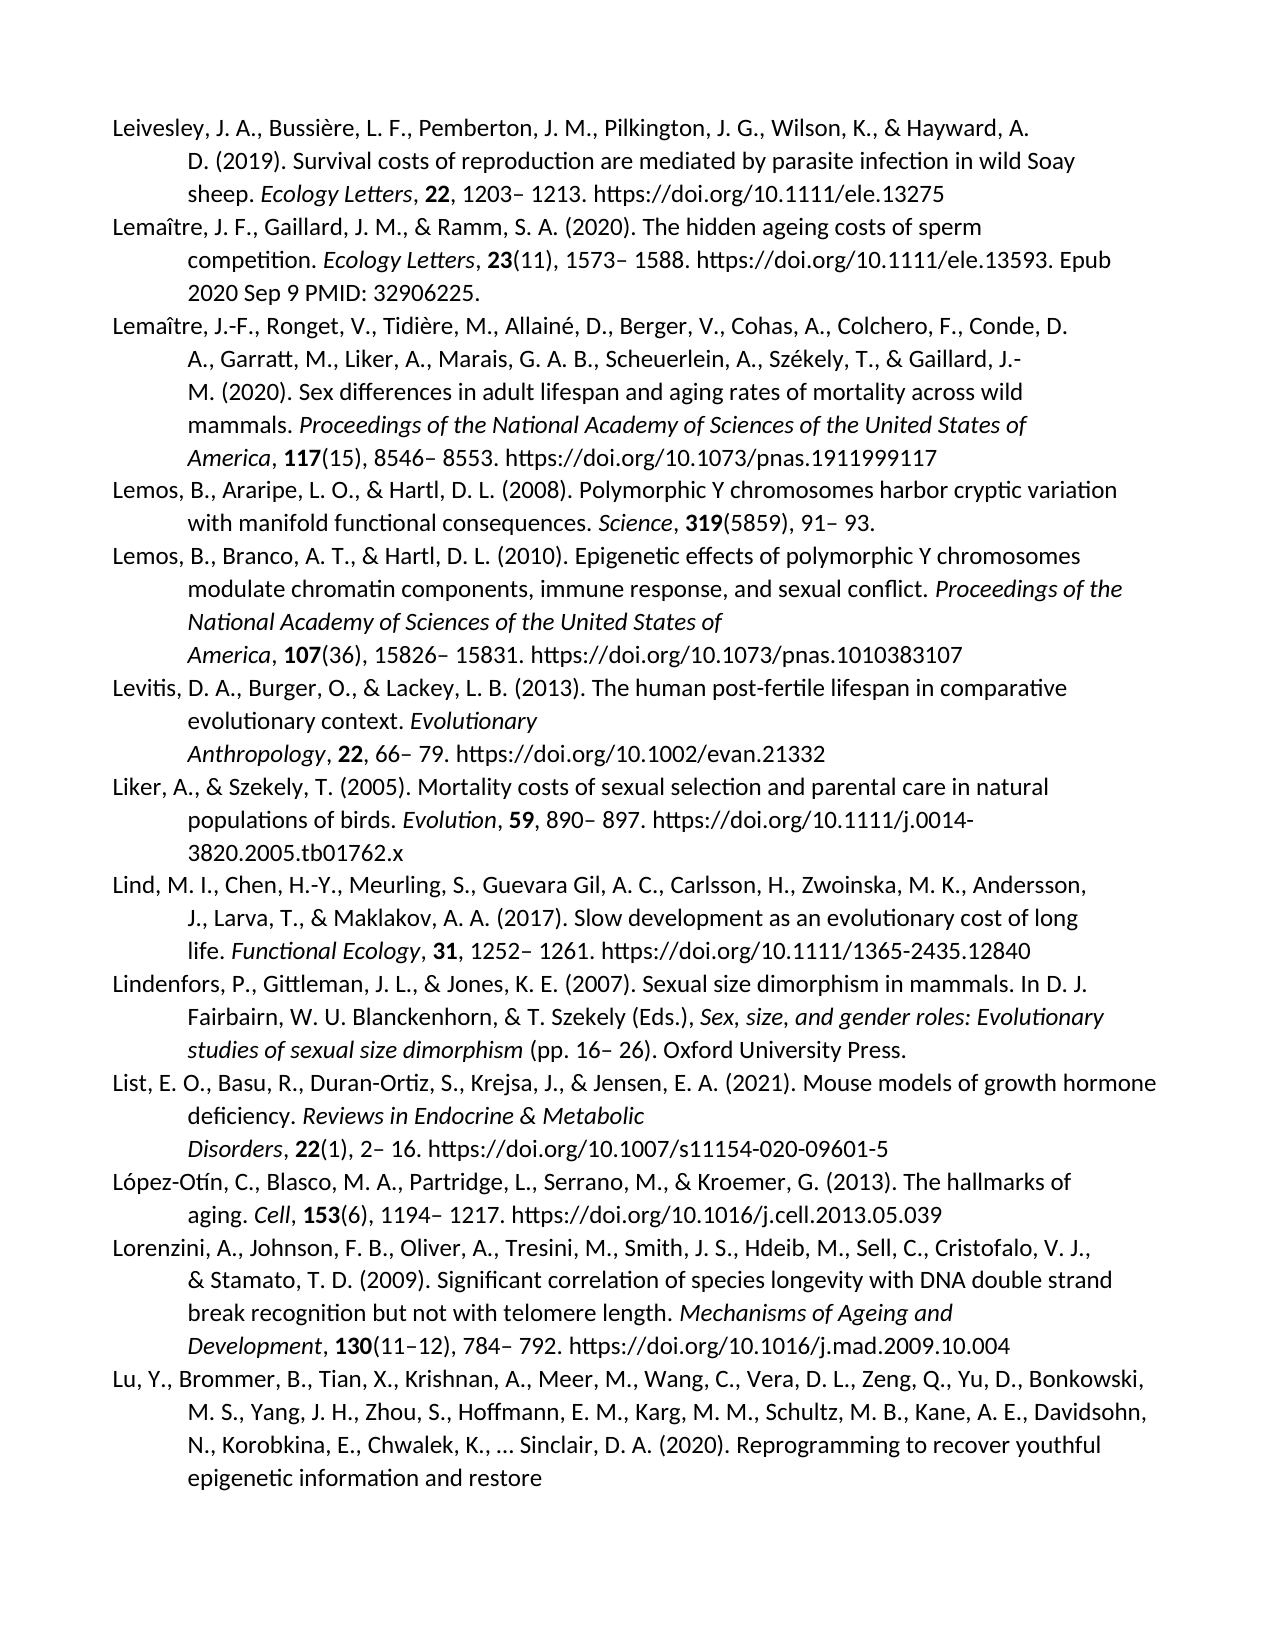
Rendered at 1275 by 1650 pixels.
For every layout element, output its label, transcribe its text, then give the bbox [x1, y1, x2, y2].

text Levitis, D. A., Burger, O., & Lackey, L. B. (2013). The human post-fertile lifespan in comparative evolutionary context. Evolutionary Anthropology, 22, 66– 79. https://doi.org/10.1002/evan.21332 [112, 672, 1162, 768]
text López-Otín, C., Blasco, M. A., Partridge, L., Serrano, M., & Kroemer, G. (2013). The hallmarks of aging. Cell, 153(6), 1194– 1217. https://doi.org/10.1016/j.cell.2013.05.039 [112, 1166, 1162, 1229]
text Lorenzini, A., Johnson, F. B., Oliver, A., Tresini, M., Smith, J. S., Hdeib, M., Sell, C., Cristofalo, V. J., & Stamato, T. D. (2009). Significant correlation of species longevity with DNA double strand break recognition but not with telomere length. Mechanisms of Ageing and Development, 130(11–12), 784– 792. https://doi.org/10.1016/j.mad.2009.10.004 [112, 1232, 1162, 1361]
text Lindenfors, P., Gittleman, J. L., & Jones, K. E. (2007). Sexual size dimorphism in mammals. In D. J. Fairbairn, W. U. Blanckenhorn, & T. Szekely (Eds.), Sex, size, and gender roles: Evolutionary studies of sexual size dimorphism (pp. 16– 26). Oxford University Press. [112, 968, 1162, 1065]
text Lemaître, J. F., Gaillard, J. M., & Ramm, S. A. (2020). The hidden ageing costs of sperm competition. Ecology Letters, 23(11), 1573– 1588. https://doi.org/10.1111/ele.13593. Epub 2020 Sep 9 PMID: 32906225. [112, 211, 1162, 308]
text Lemos, B., Araripe, L. O., & Hartl, D. L. (2008). Polymorphic Y chromosomes harbor cryptic variation with manifold functional consequences. Science, 319(5859), 91– 93. [112, 474, 1162, 538]
text Lemos, B., Branco, A. T., & Hartl, D. L. (2010). Epigenetic effects of polymorphic Y chromosomes modulate chromatin components, immune response, and sexual conflict. Proceedings of the National Academy of Sciences of the United States of America, 107(36), 15826– 15831. https://doi.org/10.1073/pnas.1010383107 [112, 540, 1162, 670]
text Lemaître, J.-F., Ronget, V., Tidière, M., Allainé, D., Berger, V., Cohas, A., Colchero, F., Conde, D. A., Garratt, M., Liker, A., Marais, G. A. B., Scheuerlein, A., Székely, T., & Gaillard, J.-M. (2020). Sex differences in adult lifespan and aging rates of mortality across wild mammals. Proceedings of the National Academy of Sciences of the United States of America, 117(15), 8546– 8553. https://doi.org/10.1073/pnas.1911999117 [112, 310, 1162, 472]
text Lind, M. I., Chen, H.-Y., Meurling, S., Guevara Gil, A. C., Carlsson, H., Zwoinska, M. K., Andersson, J., Larva, T., & Maklakov, A. A. (2017). Slow development as an evolutionary cost of long life. Functional Ecology, 31, 1252– 1261. https://doi.org/10.1111/1365-2435.12840 [112, 869, 1162, 966]
text List, E. O., Basu, R., Duran-Ortiz, S., Krejsa, J., & Jensen, E. A. (2021). Mouse models of growth hormone deficiency. Reviews in Endocrine & Metabolic Disorders, 22(1), 2– 16. https://doi.org/10.1007/s11154-020-09601-5 [112, 1067, 1162, 1163]
text Liker, A., & Szekely, T. (2005). Mortality costs of sexual selection and parental care in natural populations of birds. Evolution, 59, 890– 897. https://doi.org/10.1111/j.0014-3820.2005.tb01762.x [112, 771, 1162, 867]
text Leivesley, J. A., Bussière, L. F., Pemberton, J. M., Pilkington, J. G., Wilson, K., & Hayward, A. D. (2019). Survival costs of reproduction are mediated by parasite infection in wild Soay sheep. Ecology Letters, 22, 1203– 1213. https://doi.org/10.1111/ele.13275 [112, 112, 1162, 209]
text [112, 1363, 1162, 1493]
